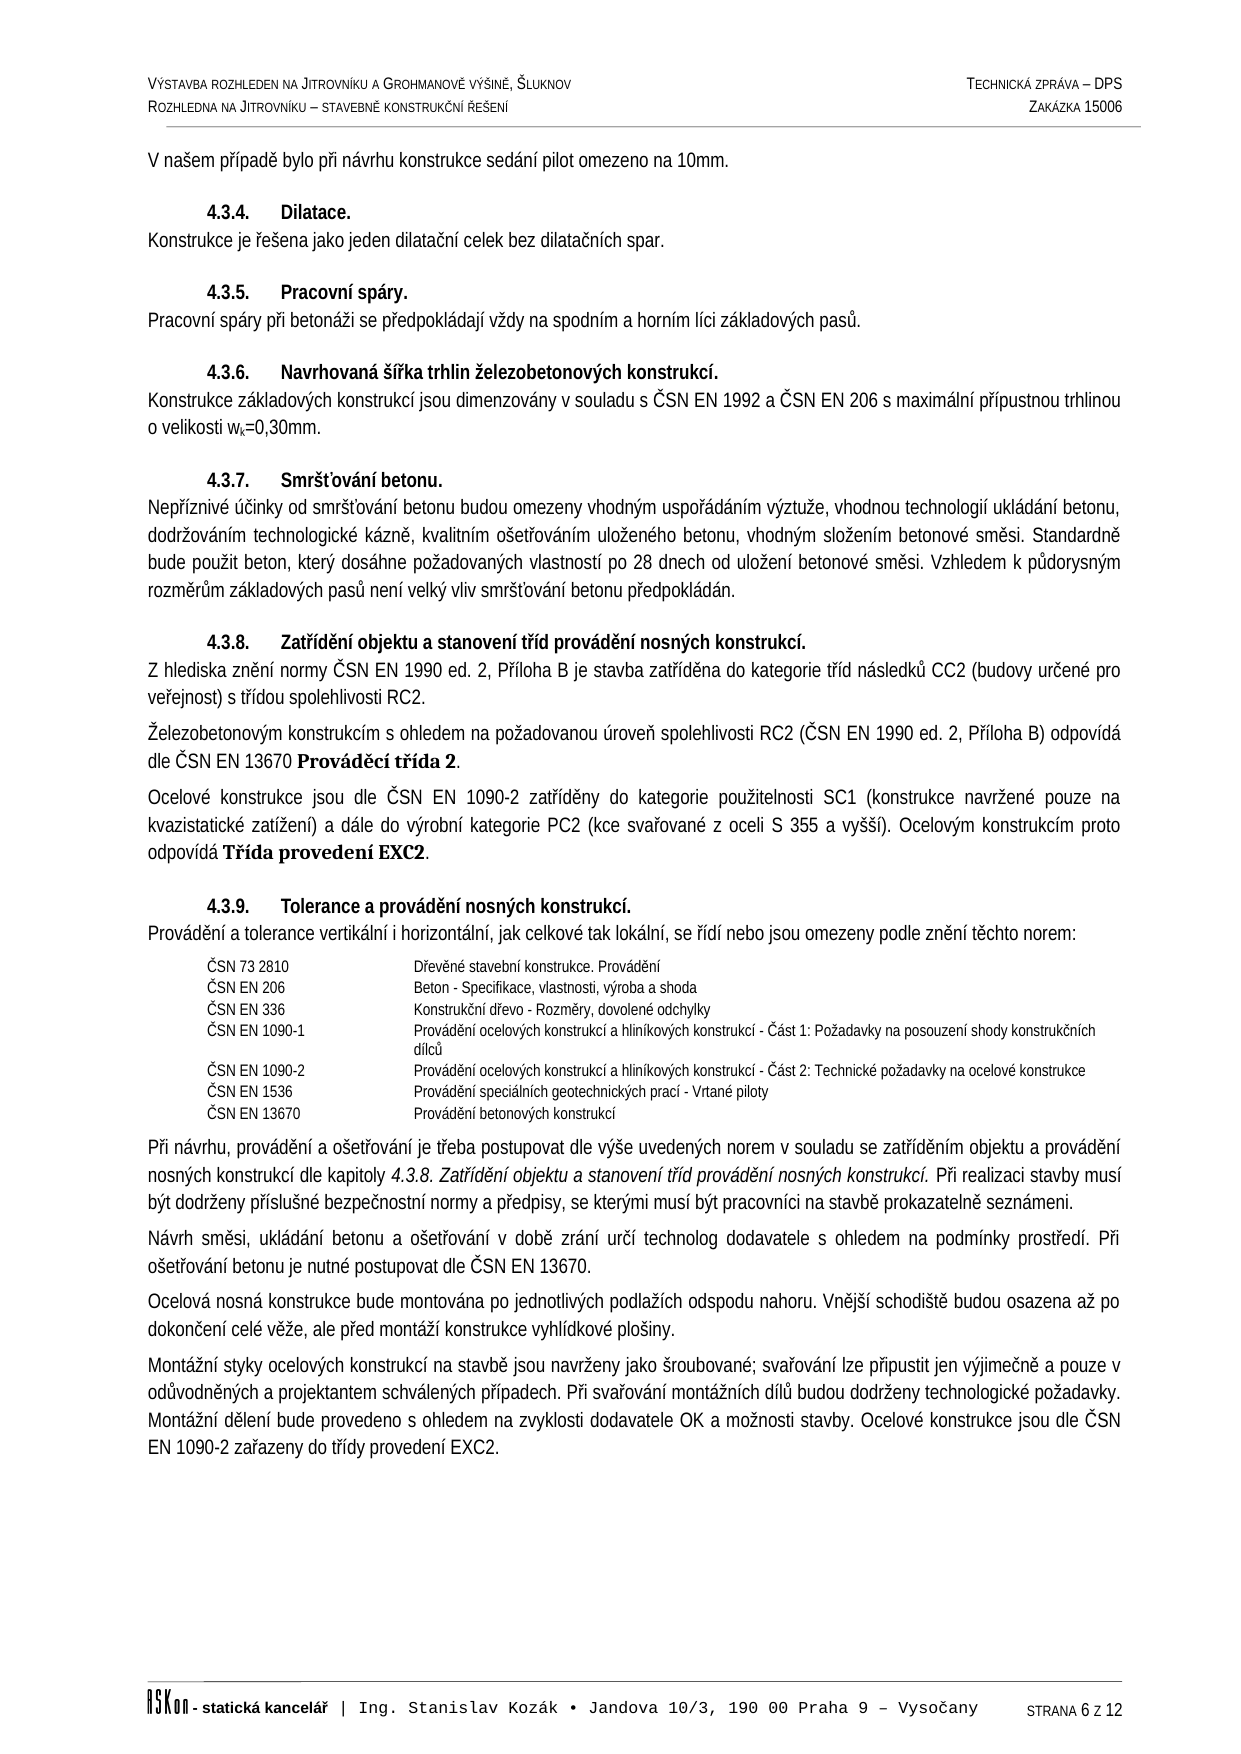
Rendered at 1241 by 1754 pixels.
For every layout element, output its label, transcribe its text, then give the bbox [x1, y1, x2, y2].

text Při návrhu, provádění a ošetřování je třeba postupovat dle výše uvedených norem v souladu se zatříděním objektu a provádění nosných konstrukcí dle kapitoly 4.3.8. Zatřídění objektu a stanovení tříd provádění nosných konstrukcí. Při realizaci stavby musí být dodrženy příslušné bezpečnostní normy a předpisy, se kterými musí být pracovníci na stavbě prokazatelně seznámeni. [148, 1135, 1122, 1214]
text Ocelové konstrukce jsou dle ČSN EN 1090-2 zatříděny do kategorie použitelnosti SC1 (konstrukce navržené pouze na kvazistatické zatížení) a dále do výrobní kategorie PC2 (kce svařované z oceli S 355 a vyšší). Ocelovým konstrukcím proto odpovídá Třída provedení EXC2. [148, 785, 1122, 865]
text ČSN EN 1536 Provádění speciálních geotechnických prací - Vrtané piloty [207, 1082, 1122, 1101]
text Návrh směsi, ukládání betonu a ošetřování v době zrání určí technolog dodavatele s ohledem na podmínky prostředí. Při ošetřování betonu je nutné postupovat dle ČSN EN 13670. [148, 1226, 1122, 1277]
text Konstrukce základových konstrukcí jsou dimenzovány v souladu s ČSN EN 1992 a ČSN EN 206 s maximální přípustnou trhlinou o velikosti wk=0,30mm. [148, 388, 1122, 439]
text Z hlediska znění normy ČSN EN 1990 ed. 2, Příloha B je stavba zatříděna do kategorie tříd následků CC2 (budovy určené pro veřejnost) s třídou spolehlivosti RC2. [148, 658, 1122, 709]
text ČSN EN 206 Beton - Specifikace, vlastnosti, výroba a shoda [207, 978, 1122, 997]
subtitle Smršťování betonu. [207, 468, 1122, 492]
text ČSN EN 1090-1 Provádění ocelových konstrukcí a hliníkových konstrukcí - Část 1: Požadavky na posouzení shody konstrukčních dílců [207, 1021, 1122, 1059]
text Ocelová nosná konstrukce bude montována po jednotlivých podlažích odspodu nahoru. Vnější schodiště budou osazena až po dokončení celé věže, ale před montáží konstrukce vyhlídkové plošiny. [148, 1289, 1122, 1341]
subtitle Dilatace. [207, 200, 1122, 224]
subtitle Navrhovaná šířka trhlin železobetonových konstrukcí. [207, 360, 1122, 384]
text Nepříznivé účinky od smršťování betonu budou omezeny vhodným uspořádáním výztuže, vhodnou technologií ukládání betonu, dodržováním technologické kázně, kvalitním ošetřováním uloženého betonu, vhodným složením betonové směsi. Standardně bude použit beton, který dosáhne požadovaných vlastností po 28 dnech od uložení betonové směsi. Vzhledem k půdorysným rozměrům základových pasů není velký vliv smršťování betonu předpokládán. [148, 495, 1122, 602]
text ČSN 73 2810 Dřevěné stavební konstrukce. Provádění [207, 957, 1122, 976]
text V našem případě bylo při návrhu konstrukce sedání pilot omezeno na 10mm. [148, 148, 1122, 172]
text Pracovní spáry při betonáži se předpokládají vždy na spodním a horním líci základových pasů. [148, 308, 1122, 332]
subtitle Pracovní spáry. [207, 280, 1122, 304]
text ČSN EN 1090-2 Provádění ocelových konstrukcí a hliníkových konstrukcí - Část 2: Technické požadavky na ocelové konstrukce [207, 1061, 1122, 1080]
text ČSN EN 13670 Provádění betonových konstrukcí [207, 1103, 1122, 1123]
subtitle Tolerance a provádění nosných konstrukcí. [207, 893, 1122, 917]
text Provádění a tolerance vertikální i horizontální, jak celkové tak lokální, se řídí nebo jsou omezeny podle znění těchto norem: [148, 921, 1122, 945]
subtitle Zatřídění objektu a stanovení tříd provádění nosných konstrukcí. [207, 630, 1122, 654]
text ČSN EN 336 Konstrukční dřevo - Rozměry, dovolené odchylky [207, 999, 1122, 1018]
text Konstrukce je řešena jako jeden dilatační celek bez dilatačních spar. [148, 228, 1122, 252]
text Železobetonovým konstrukcím s ohledem na požadovanou úroveň spolehlivosti RC2 (ČSN EN 1990 ed. 2, Příloha B) odpovídá dle ČSN EN 13670 Prováděcí třída 2. [148, 721, 1122, 773]
picture [147, 1689, 188, 1714]
text Montážní styky ocelových konstrukcí na stavbě jsou navrženy jako šroubované; svařování lze připustit jen výjimečně a pouze v odůvodněných a projektantem schválených případech. Při svařování montážních dílů budou dodrženy technologické požadavky. Montážní dělení bude provedeno s ohledem na zvyklosti dodavatele OK a možnosti stavby. Ocelové konstrukce jsou dle ČSN EN 1090-2 zařazeny do třídy provedení EXC2. [148, 1353, 1122, 1459]
